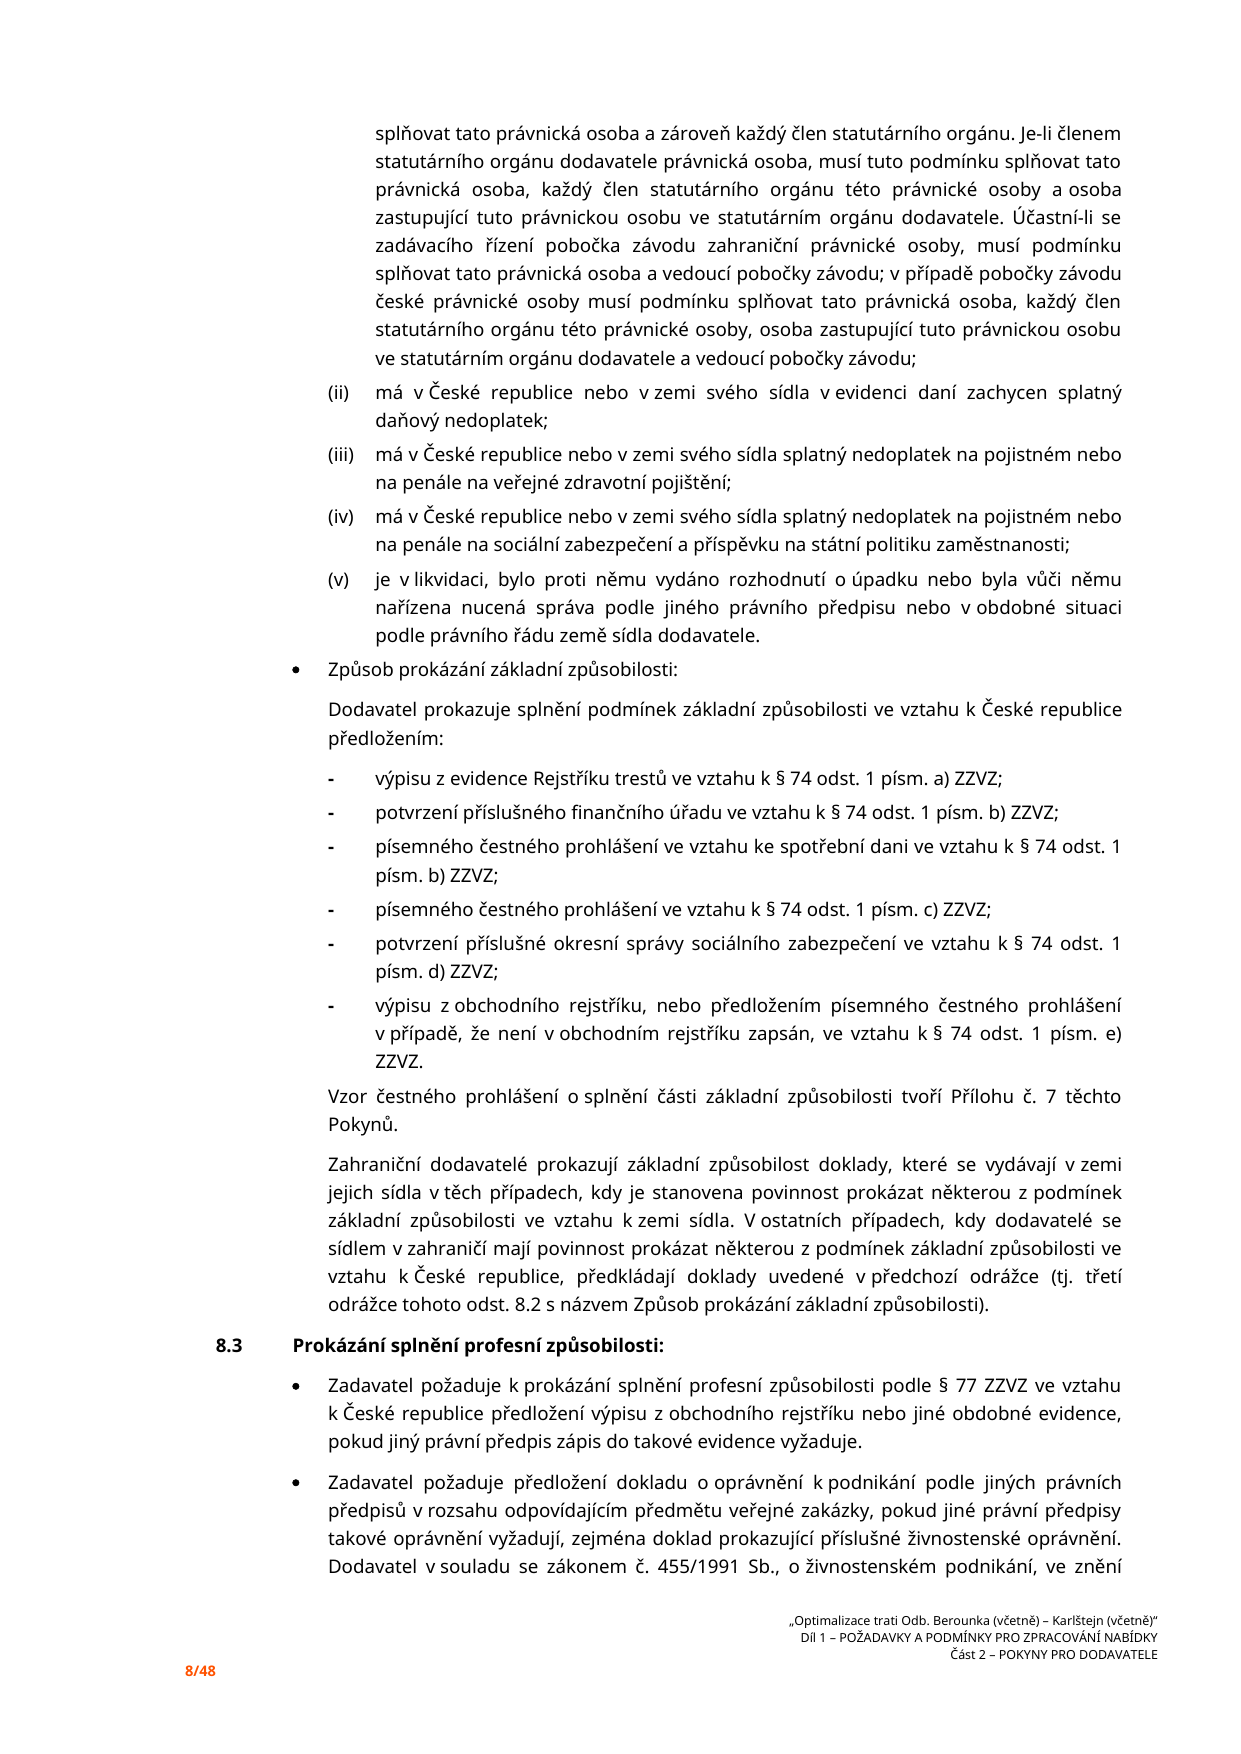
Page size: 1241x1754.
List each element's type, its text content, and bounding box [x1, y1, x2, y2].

text je v likvidaci, bylo proti němu vydáno rozhodnutí o úpadku nebo byla vůči němu nařízena nucená správa podle jiného právního předpisu nebo v obdobné situaci podle právního řádu země sídla dodavatele. [328, 566, 1122, 647]
text písemného čestného prohlášení ve vztahu k § 74 odst. 1 písm. c) ZZVZ; [328, 896, 1122, 922]
text Způsob prokázání základní způsobilosti: [292, 656, 1122, 682]
text výpisu z obchodního rejstříku, nebo předložením písemného čestného prohlášení v případě, že není v obchodním rejstříku zapsán, ve vztahu k § 74 odst. 1 písm. e) ZZVZ. [328, 993, 1122, 1074]
text má v České republice nebo v zemi svého sídla splatný nedoplatek na pojistném nebo na penále na sociální zabezpečení a příspěvku na státní politiku zaměstnanosti; [328, 504, 1122, 557]
text Zadavatel požaduje k prokázání splnění profesní způsobilosti podle § 77 ZZVZ ve vztahu k České republice předložení výpisu z obchodního rejstříku nebo jiné obdobné evidence, pokud jiný právní předpis zápis do takové evidence vyžaduje. [292, 1373, 1122, 1454]
text Dodavatel prokazuje splnění podmínek základní způsobilosti ve vztahu k České republice předložením: [328, 697, 1122, 750]
text má v České republice nebo v zemi svého sídla splatný nedoplatek na pojistném nebo na penále na veřejné zdravotní pojištění; [328, 441, 1122, 495]
text Vzor čestného prohlášení o splnění části základní způsobilosti tvoří Přílohu č. 7 těchto Pokynů. [328, 1083, 1122, 1137]
text má v České republice nebo v zemi svého sídla v evidenci daní zachycen splatný daňový nedoplatek; [328, 379, 1122, 433]
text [328, 121, 1122, 370]
text výpisu z evidence Rejstříku trestů ve vztahu k § 74 odst. 1 písm. a) ZZVZ; [328, 765, 1122, 791]
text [292, 1469, 1122, 1579]
text potvrzení příslušné okresní správy sociálního zabezpečení ve vztahu k § 74 odst. 1 písm. d) ZZVZ; [328, 930, 1122, 984]
text potvrzení příslušného finančního úřadu ve vztahu k § 74 odst. 1 písm. b) ZZVZ; [328, 799, 1122, 825]
text písemného čestného prohlášení ve vztahu ke spotřební dani ve vztahu k § 74 odst. 1 písm. b) ZZVZ; [328, 834, 1122, 887]
text Prokázání splnění profesní způsobilosti: [216, 1332, 1122, 1358]
text Zahraniční dodavatelé prokazují základní způsobilost doklady, které se vydávají v zemi jejich sídla v těch případech, kdy je stanovena povinnost prokázat některou z podmínek základní způsobilosti ve vztahu k zemi sídla. V ostatních případech, kdy dodavatelé se sídlem v zahraničí mají povinnost prokázat některou z podmínek základní způsobilosti ve vztahu k České republice, předkládají doklady uvedené v předchozí odrážce (tj. třetí odrážce tohoto odst. 8.2 s názvem Způsob prokázání základní způsobilosti). [328, 1152, 1122, 1317]
